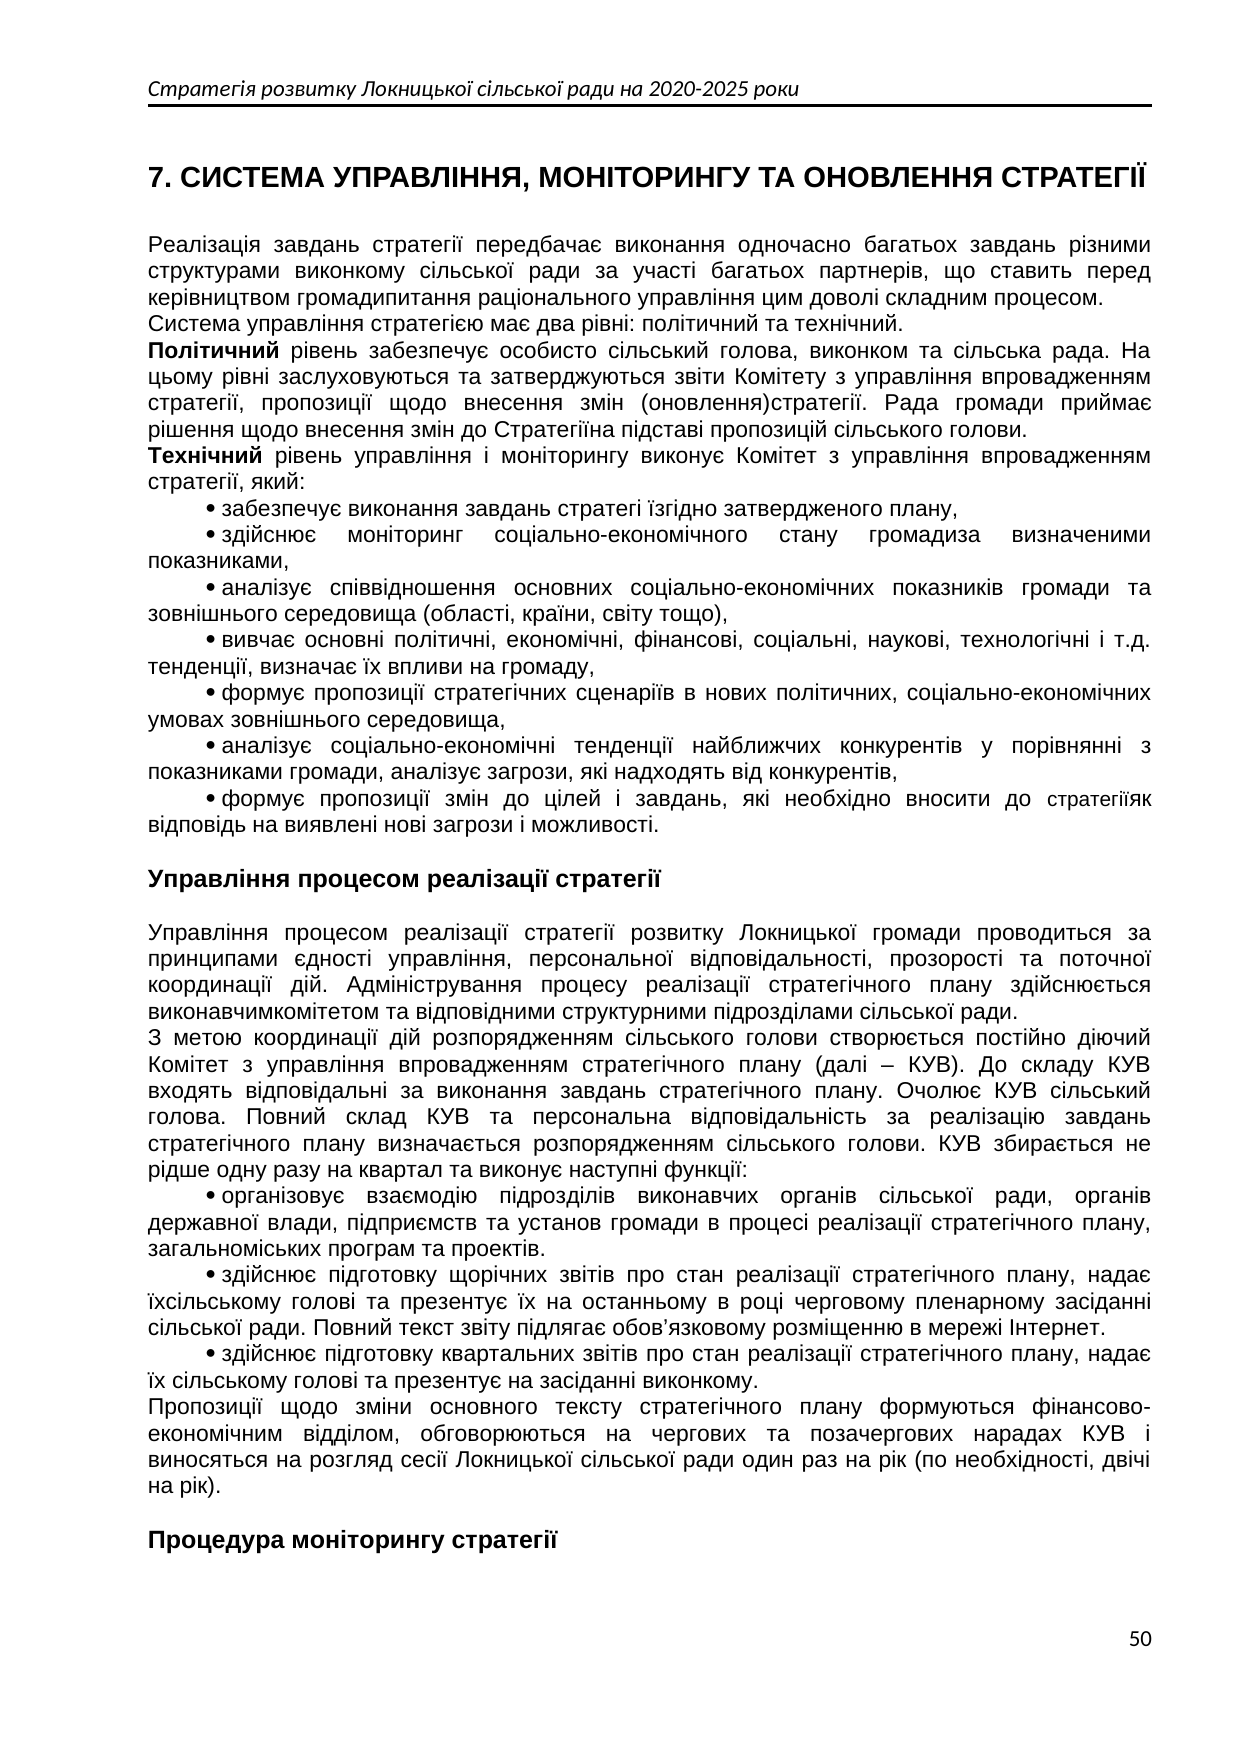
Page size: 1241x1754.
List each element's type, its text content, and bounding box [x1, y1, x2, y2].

list здійснює моніторинг соціально-економічного стану громадиза визначеними показниками, [148, 521, 1152, 574]
list формує пропозиції стратегічних сценаріїв в нових політичних, соціально-економічних умовах зовнішнього середовища, [148, 679, 1152, 732]
text Пропозиції щодо зміни основного тексту стратегічного плану формуються фінансово-економічним відділом, обговорюються на чергових та позачергових нарадах КУВ і виносяться на розгляд сесії Локницької сільської ради один раз на рік (по необхідності, двічі на рік). [148, 1393, 1152, 1498]
text Реалізація завдань стратегії передбачає виконання одночасно багатьох завдань різними структурами виконкому сільської ради за участі багатьох партнерів, що ставить перед керівництвом громадипитання раціонального управління цим доволі складним процесом. [148, 231, 1152, 310]
text Управління процесом реалізації стратегії розвитку Локницької громади проводиться за принципами єдності управління, персональної відповідальності, прозорості та поточної координації дій. Адміністрування процесу реалізації стратегічного плану здійснюється виконавчимкомітетом та відповідними структурними підрозділами сільської ради. [148, 919, 1152, 1024]
list вивчає основні політичні, економічні, фінансові, соціальні, наукові, технологічні і т.д. тенденції, визначає їх впливи на громаду, [148, 626, 1152, 679]
text Система управління стратегією має два рівні: політичний та технічний. [148, 310, 1152, 337]
list формує пропозиції змін до цілей і завдань, які необхідно вносити до стратегіїяк відповідь на виявлені нові загрози і можливості. [148, 784, 1152, 837]
subtitle 7. СИСТЕМА УПРАВЛІННЯ, МОНІТОРИНГУ ТА ОНОВЛЕННЯ СТРАТЕГІЇ [148, 160, 1152, 193]
list аналізує співвідношення основних соціально-економічних показників громади та зовнішнього середовища (області, країни, світу тощо), [148, 574, 1152, 626]
text Політичний рівень забезпечує особисто сільський голова, виконком та сільська рада. На цьому рівні заслуховуються та затверджуються звіти Комітету з управління впровадженням стратегії, пропозиції щодо внесення змін (оновлення)стратегії. Рада громади приймає рішення щодо внесення змін до Стратегіїна підставі пропозицій сільського голови. [148, 337, 1152, 442]
list здійснює підготовку щорічних звітів про стан реалізації стратегічного плану, надає їхсільському голові та презентує їх на останньому в році черговому пленарному засіданні сільської ради. Повний текст звіту підлягає обов’язковому розміщенню в мережі Інтернет. [148, 1261, 1152, 1340]
list здійснює підготовку квартальних звітів про стан реалізації стратегічного плану, надає їх сільському голові та презентує на засіданні виконкому. [148, 1340, 1152, 1393]
subtitle Процедура моніторингу стратегії [148, 1525, 1152, 1554]
subtitle Управління процесом реалізації стратегії [148, 864, 1152, 892]
text Технічний рівень управління і моніторингу виконує Комітет з управління впровадженням стратегії, який: [148, 442, 1152, 495]
text З метою координації дій розпорядженням сільського голови створюється постійно діючий Комітет з управління впровадженням стратегічного плану (далі – КУВ). До складу КУВ входять відповідальні за виконання завдань стратегічного плану. Очолює КУВ сільський голова. Повний склад КУВ та персональна відповідальність за реалізацію завдань стратегічного плану визначається розпорядженням сільського голови. КУВ збирається не рідше одну разу на квартал та виконує наступні функції: [148, 1024, 1152, 1182]
list аналізує соціально-економічні тенденції найближчих конкурентів у порівнянні з показниками громади, аналізує загрози, які надходять від конкурентів, [148, 732, 1152, 784]
list забезпечує виконання завдань стратегі їзгідно затвердженого плану, [148, 495, 1152, 521]
list організовує взаємодію підрозділів виконавчих органів сільської ради, органів державної влади, підприємств та установ громади в процесі реалізації стратегічного плану, загальноміських програм та проектів. [148, 1182, 1152, 1261]
